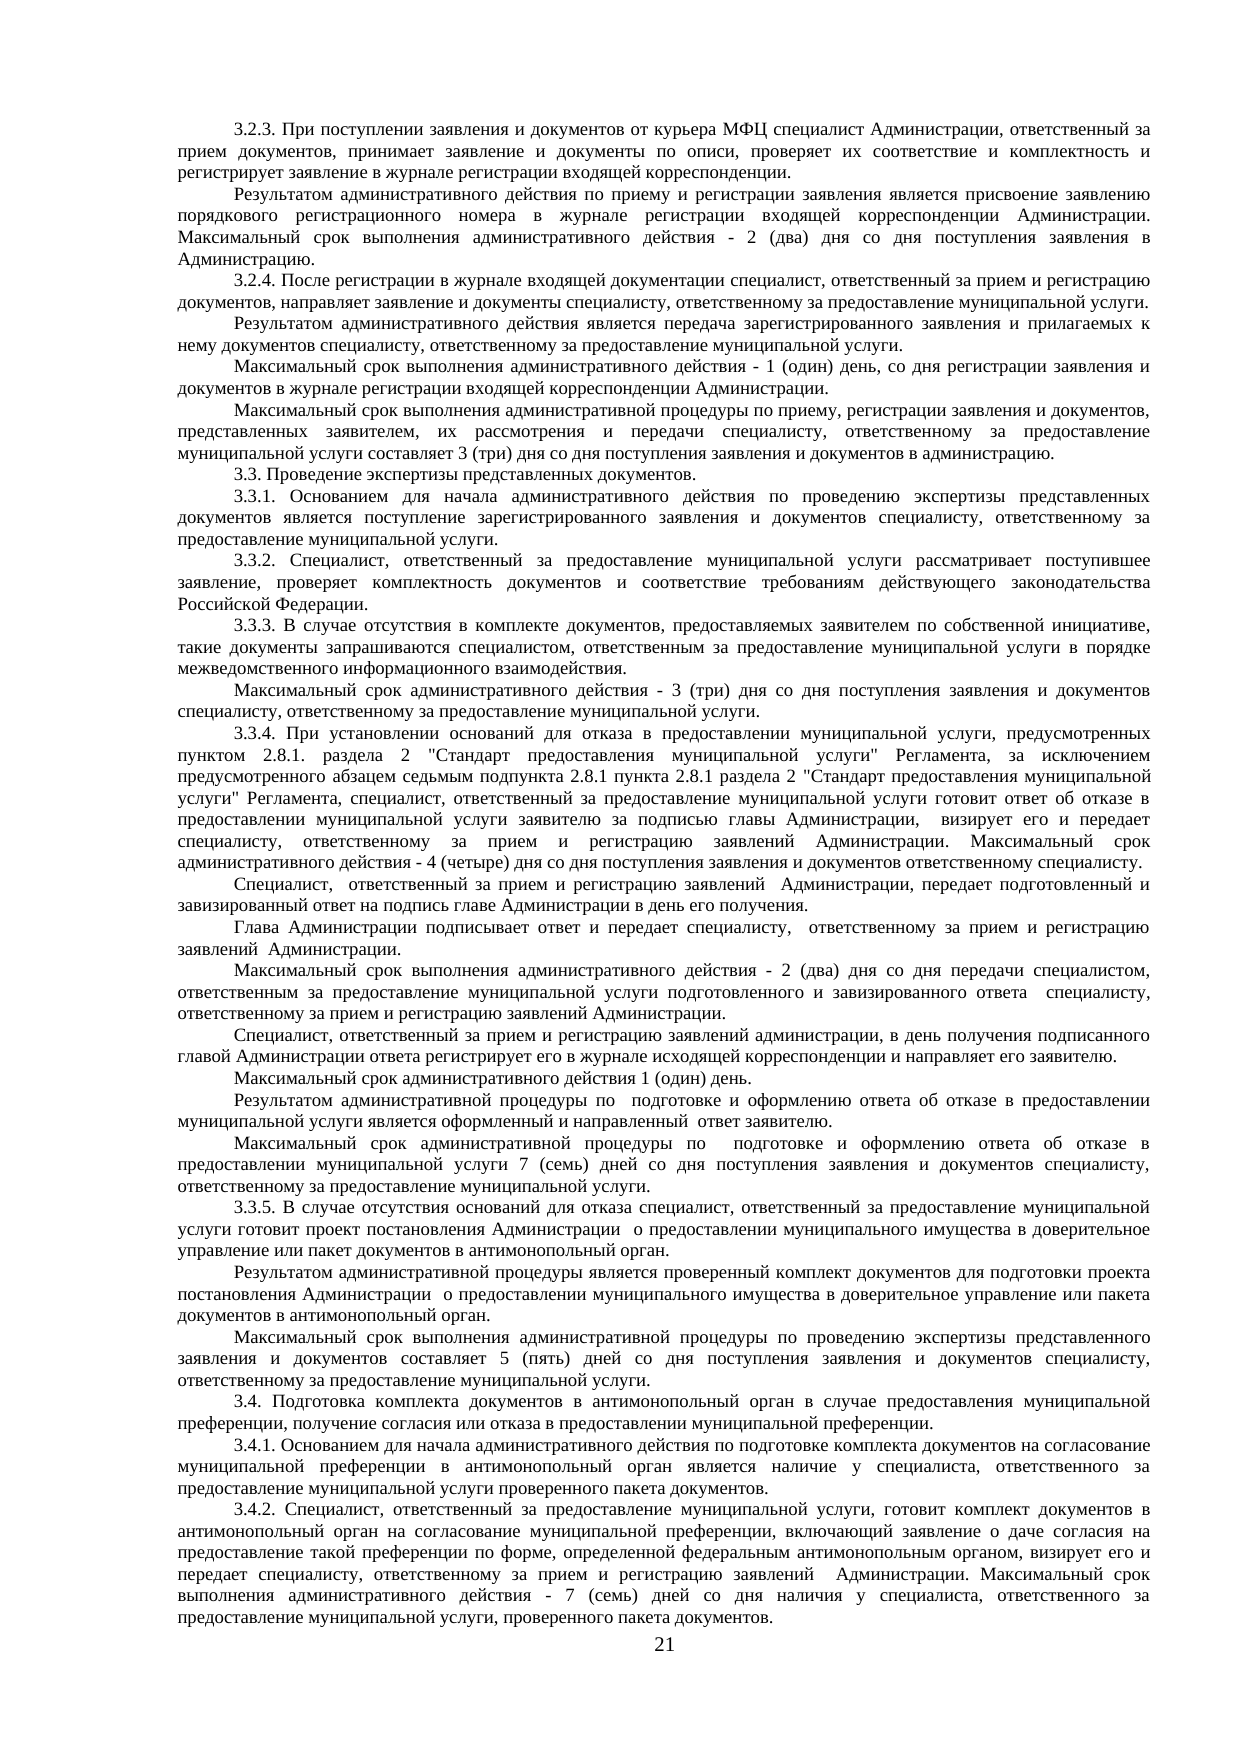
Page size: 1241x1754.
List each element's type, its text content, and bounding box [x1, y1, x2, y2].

text Результатом административного действия является передача зарегистрированного заявления и прилагаемых к нему документов специалисту, ответственному за предоставление муниципальной услуги. [177, 312, 1152, 355]
text 3.3.4. При установлении оснований для отказа в предоставлении муниципальной услуги, предусмотренных пунктом 2.8.1. раздела 2 "Стандарт предоставления муниципальной услуги" Регламента, за исключением предусмотренного абзацем седьмым подпункта 2.8.1 пункта 2.8.1 раздела 2 "Стандарт предоставления муниципальной услуги" Регламента, специалист, ответственный за предоставление муниципальной услуги готовит ответ об отказе в предоставлении муниципальной услуги заявителю за подписью главы Администрации, визирует его и передает специалисту, ответственному за прием и регистрацию заявлений Администрации. Максимальный срок административного действия - 4 (четыре) дня со дня поступления заявления и документов ответственному специалисту. [177, 722, 1152, 873]
text 3.4. Подготовка комплекта документов в антимонопольный орган в случае предоставления муниципальной преференции, получение согласия или отказа в предоставлении муниципальной преференции. [177, 1390, 1152, 1433]
text 3.3.2. Специалист, ответственный за предоставление муниципальной услуги рассматривает поступившее заявление, проверяет комплектность документов и соответствие требованиям действующего законодательства Российской Федерации. [177, 549, 1152, 614]
text 3.3. Проведение экспертизы представленных документов. [177, 463, 1152, 485]
text Результатом административного действия по приему и регистрации заявления является присвоение заявлению порядкового регистрационного номера в журнале регистрации входящей корреспонденции Администрации. Максимальный срок выполнения административного действия - 2 (два) дня со дня поступления заявления в Администрацию. [177, 183, 1152, 269]
text Максимальный срок выполнения административного действия - 2 (два) дня со дня передачи специалистом, ответственным за предоставление муниципальной услуги подготовленного и завизированного ответа специалисту, ответственному за прием и регистрацию заявлений Администрации. [177, 959, 1152, 1024]
text 3.3.3. В случае отсутствия в комплекте документов, предоставляемых заявителем по собственной инициативе, такие документы запрашиваются специалистом, ответственным за предоставление муниципальной услуги в порядке межведомственного информационного взаимодействия. [177, 614, 1152, 679]
text Результатом административной процедуры является проверенный комплект документов для подготовки проекта постановления Администрации о предоставлении муниципального имущества в доверительное управление или пакета документов в антимонопольный орган. [177, 1261, 1152, 1326]
text Результатом административной процедуры по подготовке и оформлению ответа об отказе в предоставлении муниципальной услуги является оформленный и направленный ответ заявителю. [177, 1088, 1152, 1132]
text Специалист, ответственный за прием и регистрацию заявлений администрации, в день получения подписанного главой Администрации ответа регистрирует его в журнале исходящей корреспонденции и направляет его заявителю. [177, 1024, 1152, 1067]
text 3.2.4. После регистрации в журнале входящей документации специалист, ответственный за прием и регистрацию документов, направляет заявление и документы специалисту, ответственному за предоставление муниципальной услуги. [177, 269, 1152, 312]
text 3.3.1. Основанием для начала административного действия по проведению экспертизы представленных документов является поступление зарегистрированного заявления и документов специалисту, ответственному за предоставление муниципальной услуги. [177, 485, 1152, 549]
text 3.4.1. Основанием для начала административного действия по подготовке комплекта документов на согласование муниципальной преференции в антимонопольный орган является наличие у специалиста, ответственного за предоставление муниципальной услуги проверенного пакета документов. [177, 1433, 1152, 1498]
text Максимальный срок выполнения административной процедуры по проведению экспертизы представленного заявления и документов составляет 5 (пять) дней со дня поступления заявления и документов специалисту, ответственному за предоставление муниципальной услуги. [177, 1326, 1152, 1390]
text Максимальный срок выполнения административного действия - 1 (один) день, со дня регистрации заявления и документов в журнале регистрации входящей корреспонденции Администрации. [177, 355, 1152, 398]
text 3.2.3. При поступлении заявления и документов от курьера МФЦ специалист Администрации, ответственный за прием документов, принимает заявление и документы по описи, проверяет их соответствие и комплектность и регистрирует заявление в журнале регистрации входящей корреспонденции. [177, 118, 1152, 183]
text Глава Администрации подписывает ответ и передает специалисту, ответственному за прием и регистрацию заявлений Администрации. [177, 916, 1152, 959]
text Специалист, ответственный за прием и регистрацию заявлений Администрации, передает подготовленный и завизированный ответ на подпись главе Администрации в день его получения. [177, 873, 1152, 916]
text 3.3.5. В случае отсутствия оснований для отказа специалист, ответственный за предоставление муниципальной услуги готовит проект постановления Администрации о предоставлении муниципального имущества в доверительное управление или пакет документов в антимонопольный орган. [177, 1196, 1152, 1261]
text Максимальный срок выполнения административной процедуры по приему, регистрации заявления и документов, представленных заявителем, их рассмотрения и передачи специалисту, ответственному за предоставление муниципальной услуги составляет 3 (три) дня со дня поступления заявления и документов в администрацию. [177, 398, 1152, 463]
text Максимальный срок административной процедуры по подготовке и оформлению ответа об отказе в предоставлении муниципальной услуги 7 (семь) дней со дня поступления заявления и документов специалисту, ответственному за предоставление муниципальной услуги. [177, 1132, 1152, 1196]
text Максимальный срок административного действия - 3 (три) дня со дня поступления заявления и документов специалисту, ответственному за предоставление муниципальной услуги. [177, 679, 1152, 722]
text 3.4.2. Специалист, ответственный за предоставление муниципальной услуги, готовит комплект документов в антимонопольный орган на согласование муниципальной преференции, включающий заявление о даче согласия на предоставление такой преференции по форме, определенной федеральным антимонопольным органом, визирует его и передает специалисту, ответственному за прием и регистрацию заявлений Администрации. Максимальный срок выполнения административного действия - 7 (семь) дней со дня наличия у специалиста, ответственного за предоставление муниципальной услуги, проверенного пакета документов. [177, 1498, 1152, 1627]
text Максимальный срок административного действия 1 (один) день. [177, 1067, 1152, 1088]
